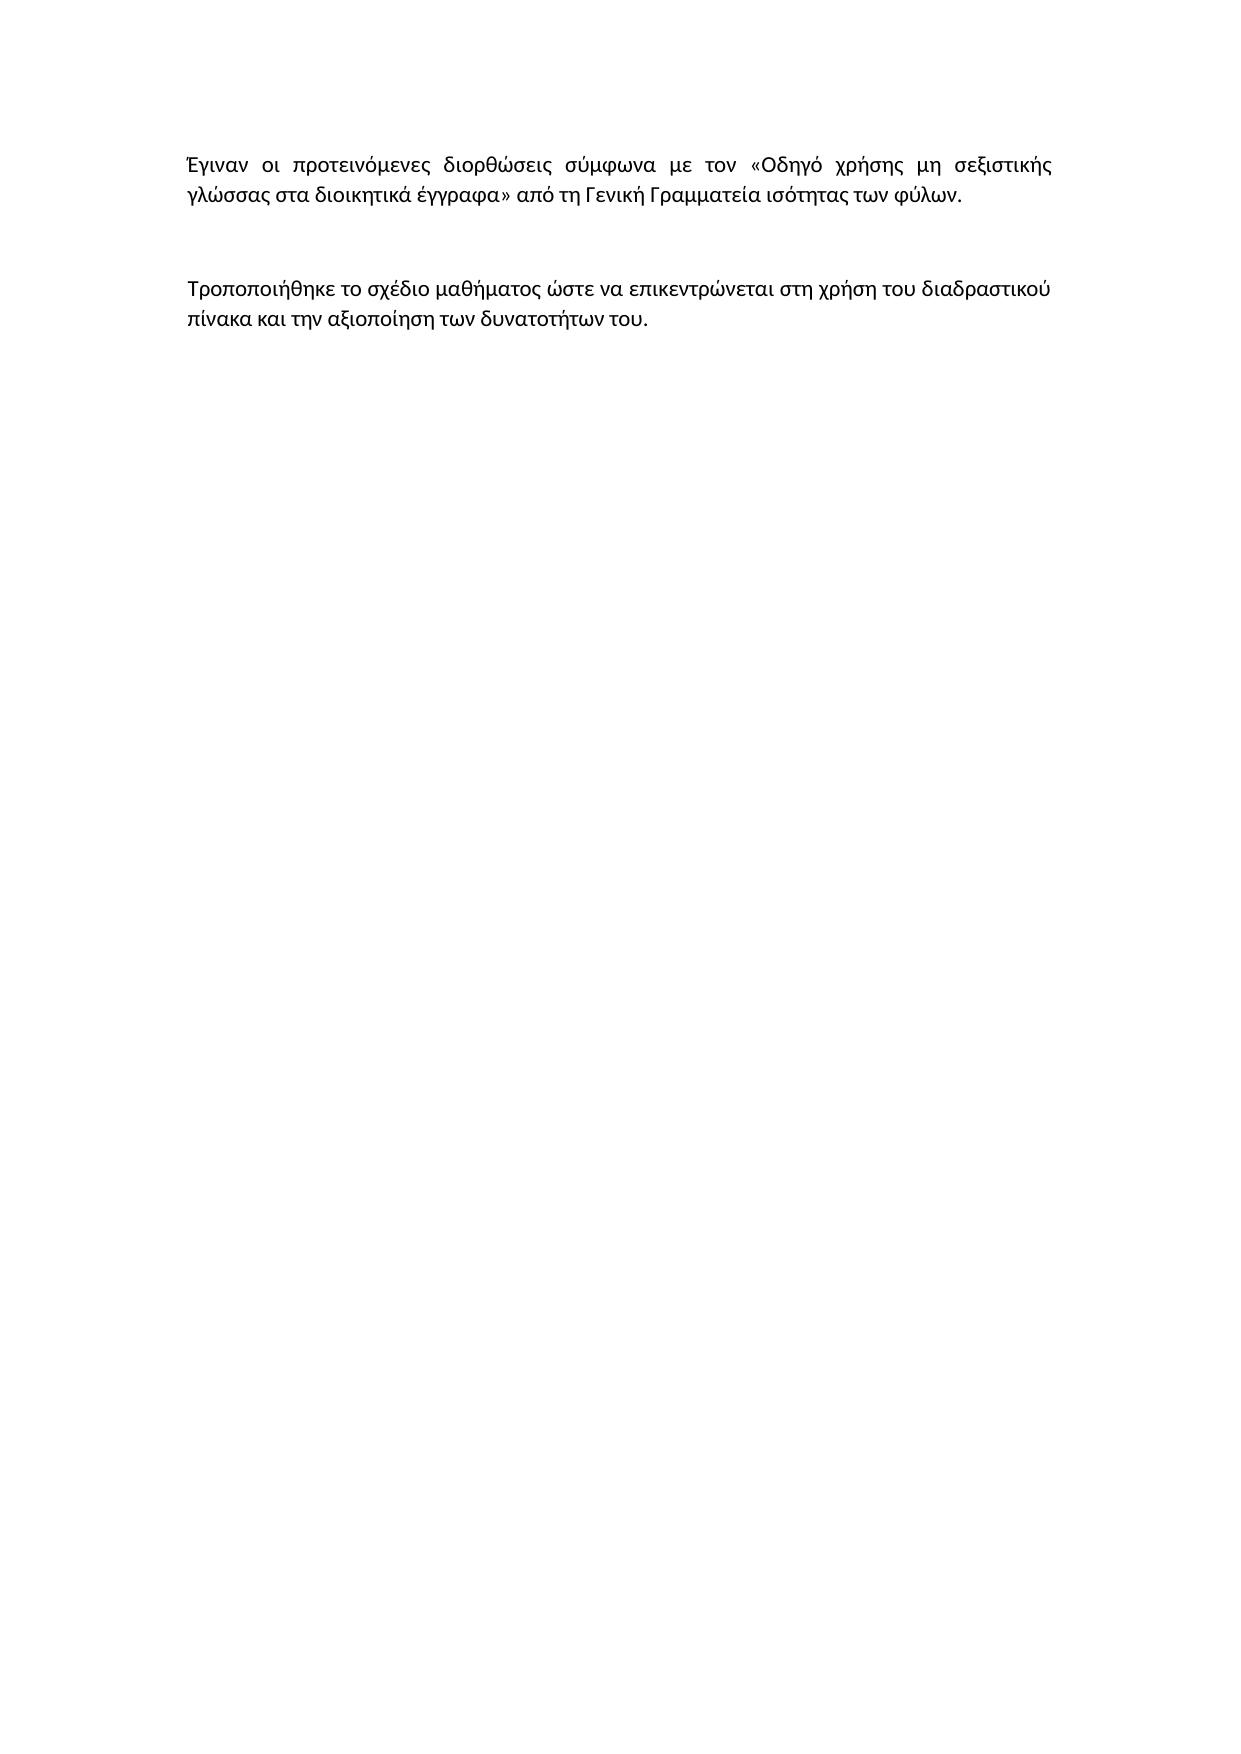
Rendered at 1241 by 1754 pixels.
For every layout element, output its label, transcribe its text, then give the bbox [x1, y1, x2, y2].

text Έγιναν οι προτεινόμενες διορθώσεις σύμφωνα με τον «Οδηγό χρήσης μη σεξιστικής γλώσσας στα διοικητικά έγγραφα» από τη Γενική Γραμματεία ισότητας των φύλων. [187, 150, 1053, 208]
text Τροποποιήθηκε το σχέδιο μαθήματος ώστε να επικεντρώνεται στη χρήση του διαδραστικού πίνακα και την αξιοποίηση των δυνατοτήτων του. [187, 274, 1053, 332]
